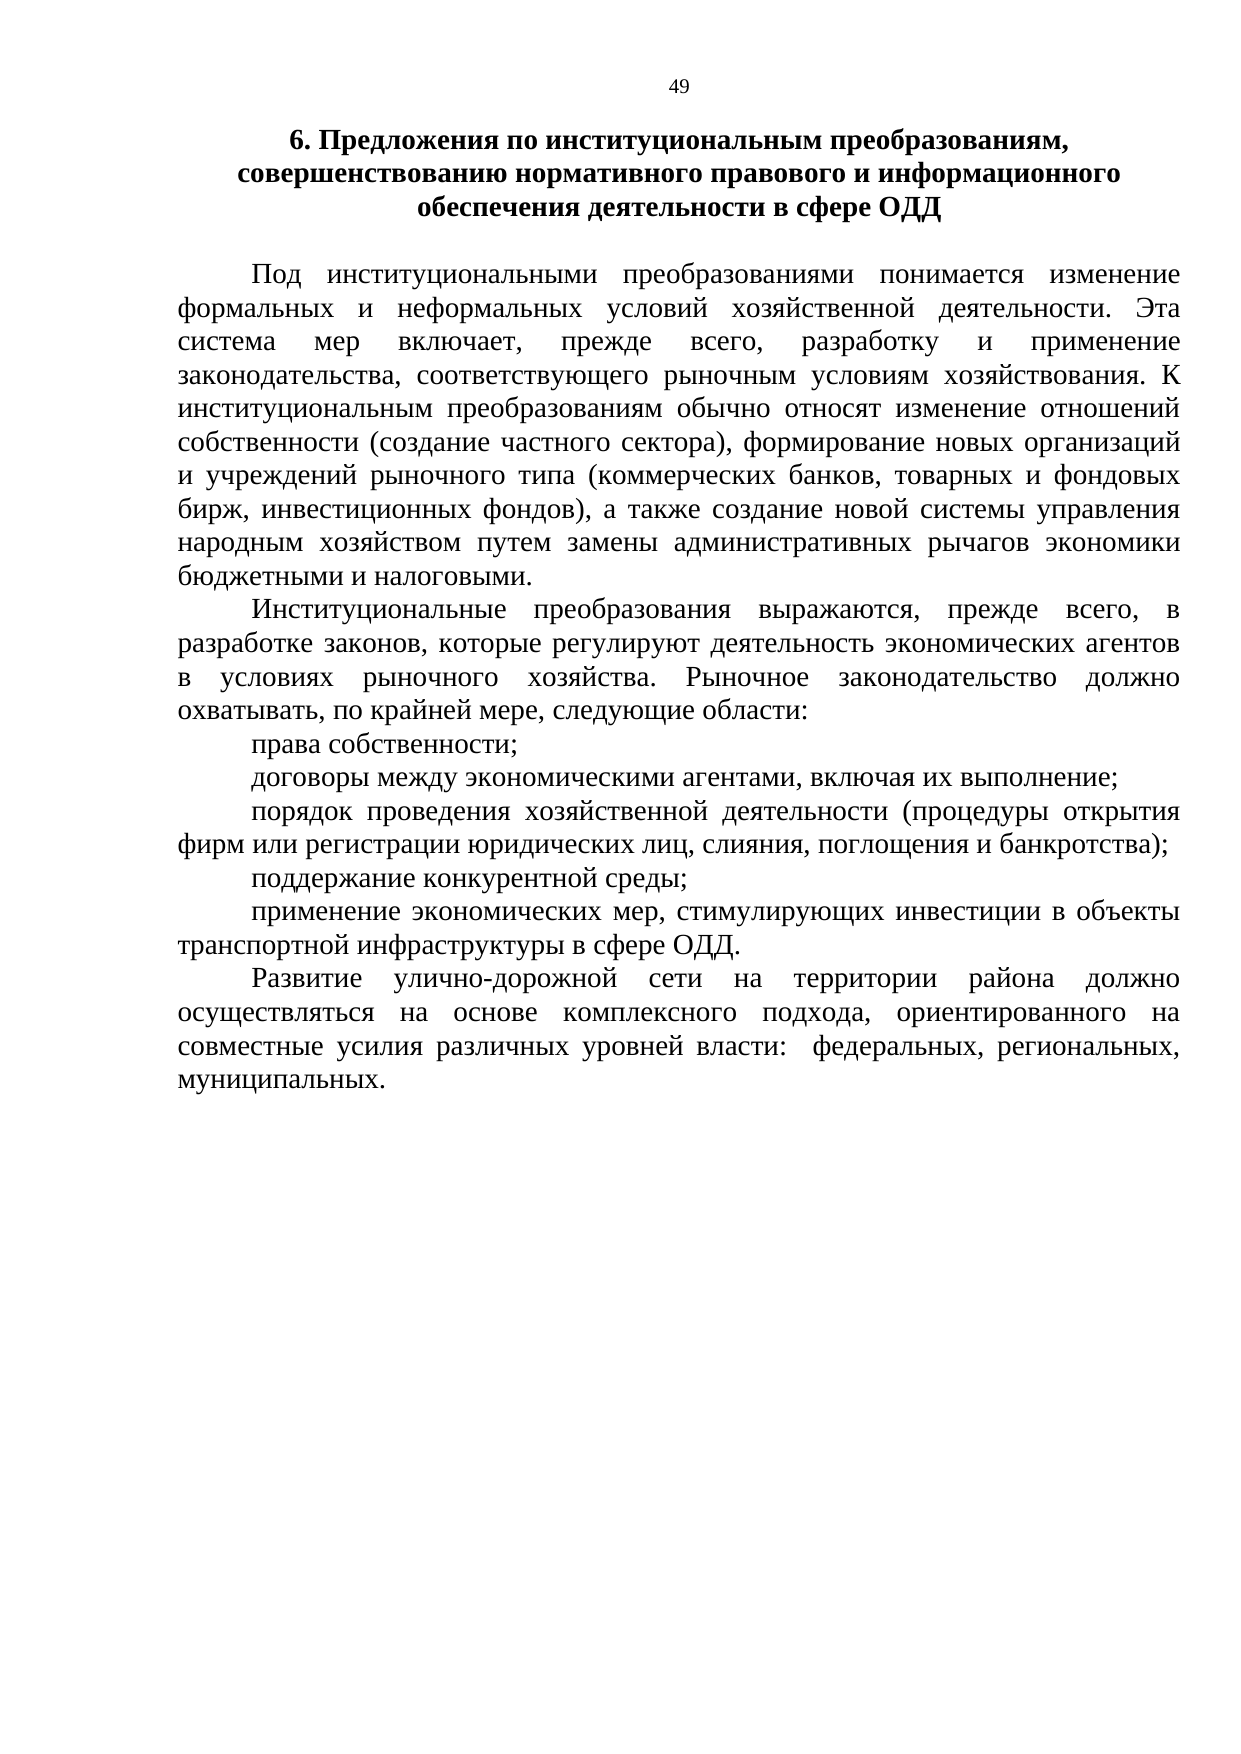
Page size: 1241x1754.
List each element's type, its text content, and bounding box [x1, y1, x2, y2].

text 6. Предложения по институциональным преобразованиям, совершенствованию нормативного правового и информационного обеспечения деятельности в сфере ОДД [177, 122, 1181, 223]
text Развитие улично-дорожной сети на территории района должно осуществляться на основе комплексного подхода, ориентированного на совместные усилия различных уровней власти: федеральных, региональных, муниципальных. [177, 961, 1181, 1095]
text Под институциональными преобразованиями понимается изменение формальных и неформальных условий хозяйственной деятельности. Эта система мер включает, прежде всего, разработку и применение законодательства, соответствующего рыночным условиям хозяйствования. К институциональным преобразованиям обычно относят изменение отношений собственности (создание частного сектора), формирование новых организаций и учреждений рыночного типа (коммерческих банков, товарных и фондовых бирж, инвестиционных фондов), а также создание новой системы управления народным хозяйством путем замены административных рычагов экономики бюджетными и налоговыми. [177, 256, 1181, 592]
text применение экономических мер, стимулирующих инвестиции в объекты транспортной инфраструктуры в сфере ОДД. [177, 893, 1181, 961]
text поддержание конкурентной среды; [177, 860, 1181, 893]
text порядок проведения хозяйственной деятельности (процедуры открытия фирм или регистрации юридических лиц, слияния, поглощения и банкротства); [177, 793, 1181, 860]
text Институциональные преобразования выражаются, прежде всего, в разработке законов, которые регулируют деятельность экономических агентов в условиях рыночного хозяйства. Рыночное законодательство должно охватывать, по крайней мере, следующие области: [177, 592, 1181, 726]
text права собственности; [177, 726, 1181, 759]
text договоры между экономическими агентами, включая их выполнение; [177, 759, 1181, 793]
